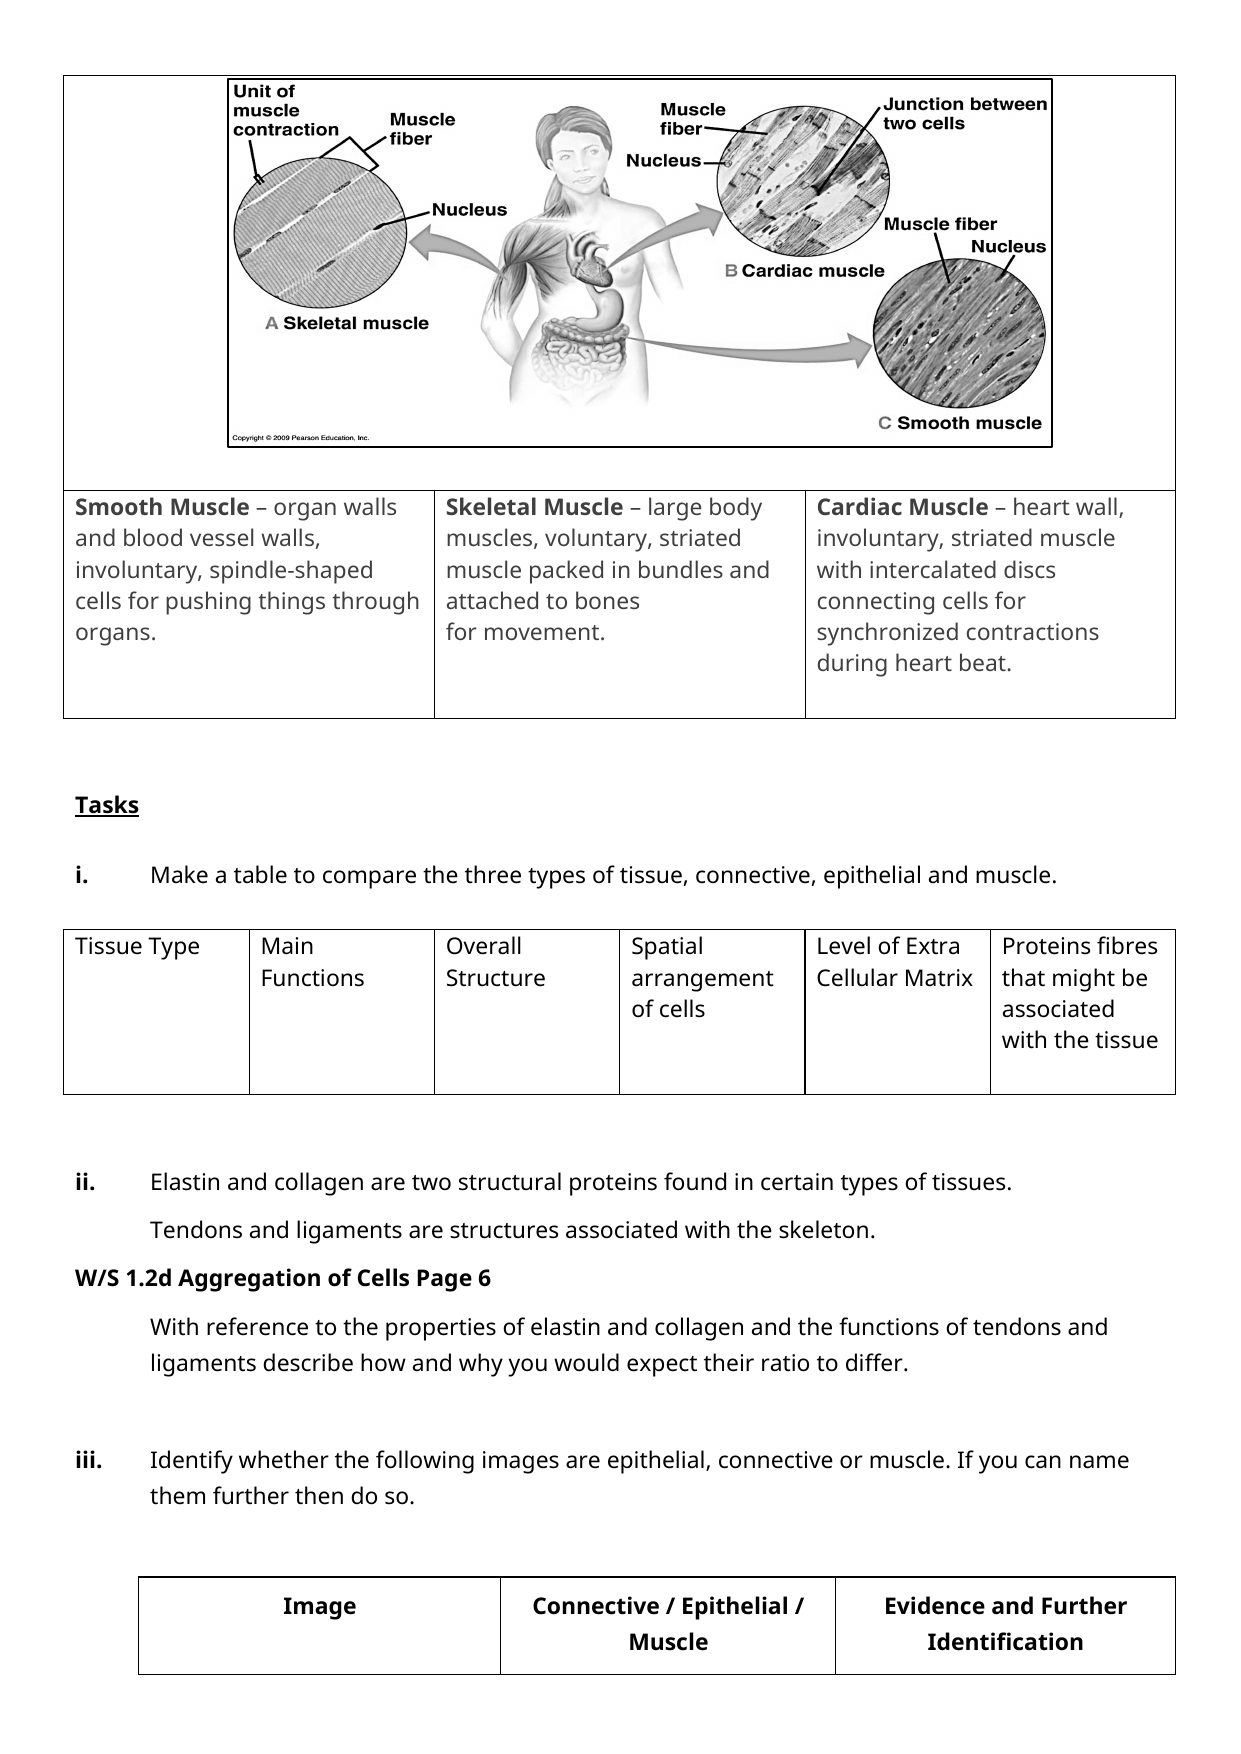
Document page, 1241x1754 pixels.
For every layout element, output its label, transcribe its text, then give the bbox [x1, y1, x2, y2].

table_header Connective / Epithelial / Muscle [501, 1578, 835, 1674]
text Tasks [75, 789, 1165, 820]
table_header Main Functions [250, 930, 434, 1094]
table_header Image [139, 1578, 500, 1674]
table_header Tissue Type [64, 930, 249, 1094]
table_header Level of Extra Cellular Matrix [806, 930, 990, 1094]
text With reference to the properties of elastin and collagen and the functions of tendons and ligaments describe how and why you would expect their ratio to differ. [150, 1311, 1165, 1378]
table_header [64, 76, 1175, 490]
table_cell Smooth Muscle – organ walls and blood vessel walls, involuntary, spindle-shaped cells for pushing things through organs. [64, 491, 434, 718]
table_header Overall Structure [435, 930, 619, 1094]
text i. Make a table to compare the three types of tissue, connective, epithelial and muscle. [75, 859, 1165, 890]
table_header Spatial arrangement of cells [620, 930, 804, 1094]
text iii. Identify whether the following images are epithelial, connective or muscle. If you can name them further then do so. [75, 1444, 1165, 1511]
table_header Proteins fibres that might be associated with the tissue [991, 930, 1175, 1094]
text Tendons and ligaments are structures associated with the skeleton. [75, 1214, 1165, 1245]
table_header Evidence and Further Identification [836, 1578, 1175, 1674]
table_cell Cardiac Muscle – heart wall, involuntary, striated muscle with intercalated discs connecting cells for synchronized contractions during heart beat. [806, 491, 1175, 718]
text W/S 1.2d Aggregation of Cells Page 6 [75, 1262, 1165, 1294]
table_cell Skeletal Muscle – large body muscles, voluntary, striated muscle packed in bundles and attached to bones for movement. [435, 491, 805, 718]
text ii. Elastin and collagen are two structural proteins found in certain types of tissues. [75, 1166, 1165, 1197]
